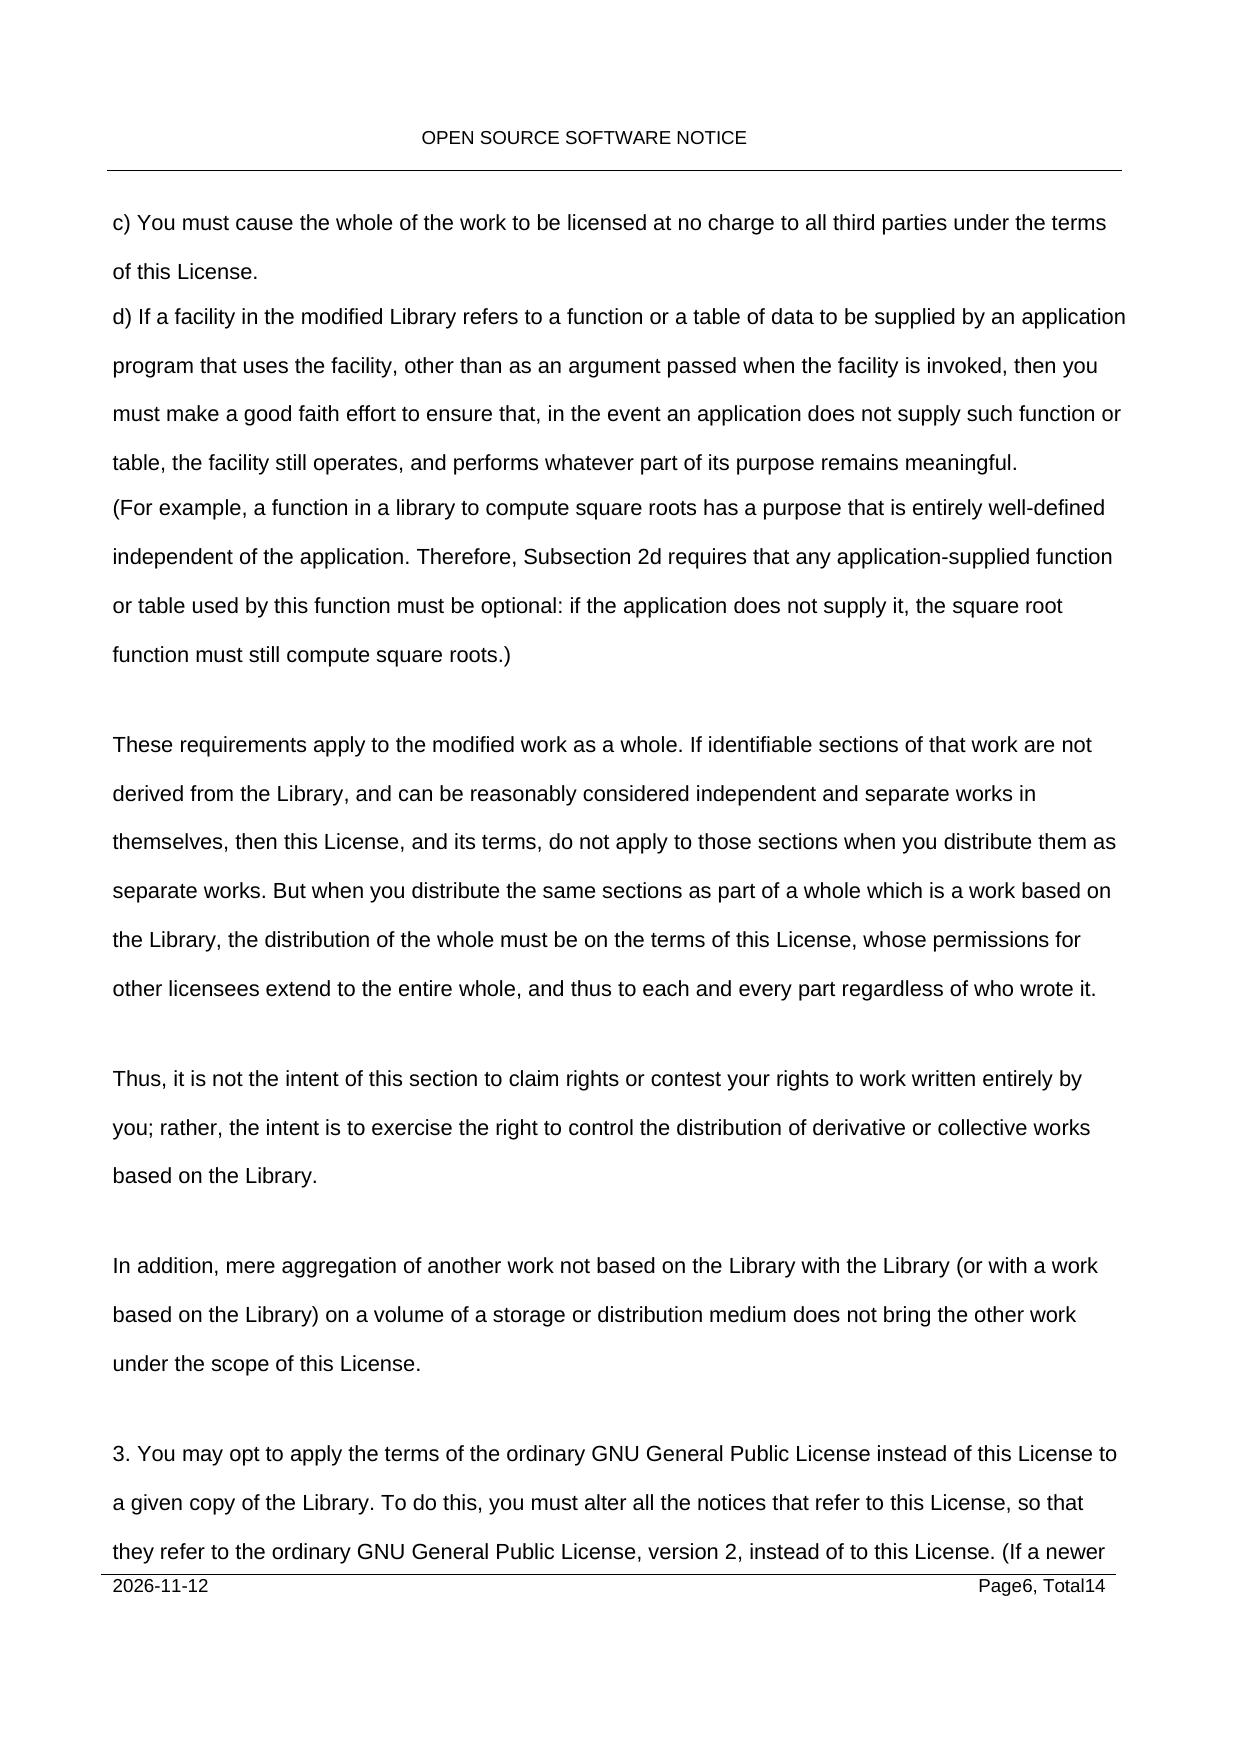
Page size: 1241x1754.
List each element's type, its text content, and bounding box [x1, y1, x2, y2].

text These requirements apply to the modified work as a whole. If identifiable sections of that work are not derived from the Library, and can be reasonably considered independent and separate works in themselves, then this License, and its terms, do not apply to those sections when you distribute them as separate works. But when you distribute the same sections as part of a whole which is a work based on the Library, the distribution of the whole must be on the terms of this License, whose permissions for other licensees extend to the entire whole, and thus to each and every part regardless of who wrote it. [112, 728, 1128, 1004]
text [112, 1437, 1128, 1567]
text In addition, mere aggregation of another work not based on the Library with the Library (or with a work based on the Library) on a volume of a storage or distribution medium does not bring the other work under the scope of this License. [112, 1250, 1128, 1380]
text d) If a facility in the modified Library refers to a function or a table of data to be supplied by an application program that uses the facility, other than as an argument passed when the facility is invoked, then you must make a good faith effort to ensure that, in the event an application does not supply such function or table, the facility still operates, and performs whatever part of its purpose remains meaningful. [112, 300, 1128, 479]
text (For example, a function in a library to compute square roots has a purpose that is entirely well-defined independent of the application. Therefore, Subsection 2d requires that any application-supplied function or table used by this function must be optional: if the application does not supply it, the square root function must still compute square roots.) [112, 492, 1128, 670]
text c) You must cause the whole of the work to be licensed at no charge to all third parties under the terms of this License. [112, 206, 1128, 288]
text Thus, it is not the intent of this section to claim rights or contest your rights to work written entirely by you; rather, the intent is to exercise the right to control the distribution of derivative or collective works based on the Library. [112, 1062, 1128, 1192]
